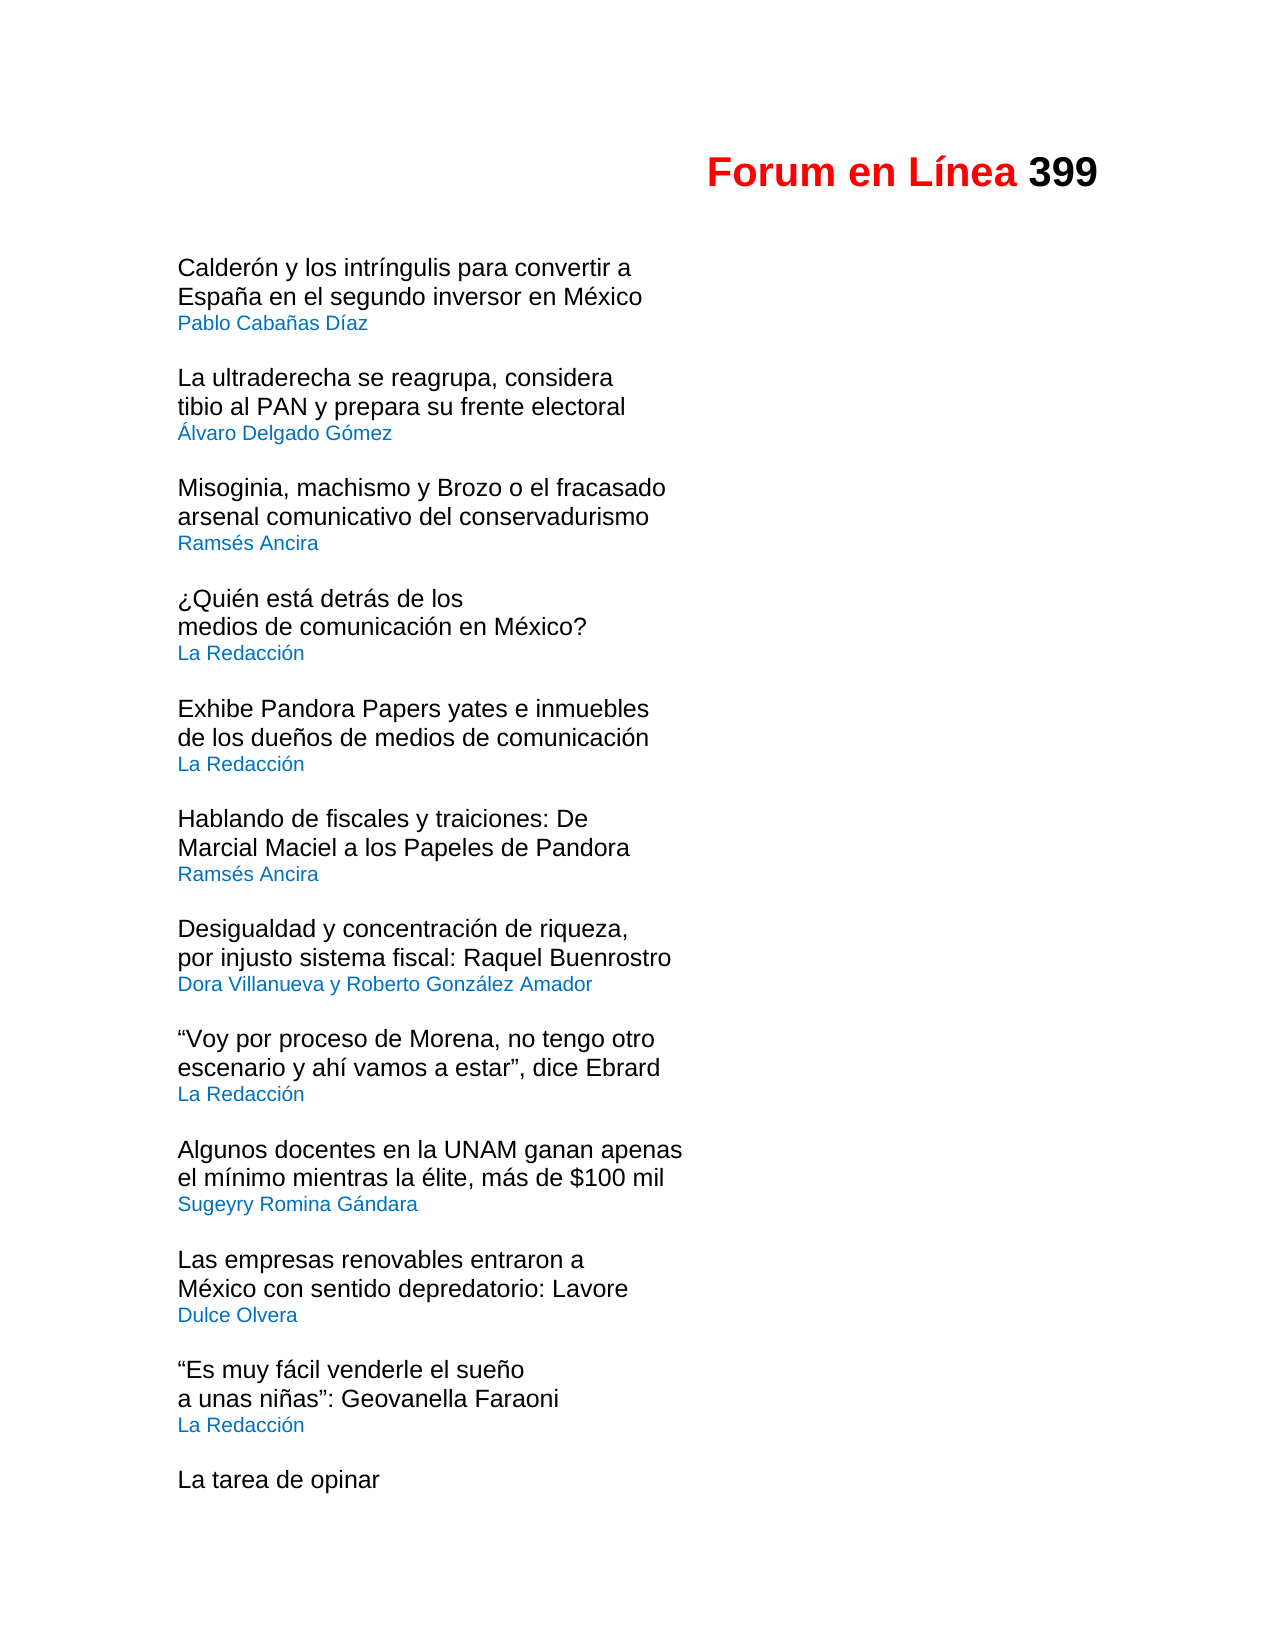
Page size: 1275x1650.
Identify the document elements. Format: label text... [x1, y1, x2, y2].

text Marcial Maciel a los Papeles de Pandora [177, 833, 1098, 862]
text Álvaro Delgado Gómez [177, 421, 1098, 445]
text “Es muy fácil venderle el sueño [177, 1355, 1098, 1384]
text España en el segundo inversor en México [177, 282, 1098, 311]
text La tarea de opinar [177, 1465, 1098, 1494]
text La Redacción [177, 1413, 1098, 1437]
text medios de comunicación en México? [177, 612, 1098, 641]
text Misoginia, machismo y Brozo o el fracasado [177, 473, 1098, 502]
text La ultraderecha se reagrupa, considera [177, 363, 1098, 392]
text de los dueños de medios de comunicación [177, 723, 1098, 751]
text La Redacción [177, 641, 1098, 665]
text La Redacción [177, 1082, 1098, 1106]
text Algunos docentes en la UNAM ganan apenas [177, 1135, 1098, 1163]
text Desigualdad y concentración de riqueza, [177, 914, 1098, 943]
text México con sentido depredatorio: Lavore [177, 1274, 1098, 1302]
text Ramsés Ancira [177, 531, 1098, 555]
text La Redacción [177, 751, 1098, 775]
text a unas niñas”: Geovanella Faraoni [177, 1384, 1098, 1413]
text “Voy por proceso de Morena, no tengo otro [177, 1024, 1098, 1053]
text Dulce Olvera [177, 1302, 1098, 1326]
text Dora Villanueva y Roberto González Amador [177, 972, 1098, 996]
text Exhibe Pandora Papers yates e inmuebles [177, 694, 1098, 723]
text Hablando de fiscales y traiciones: De [177, 804, 1098, 833]
text el mínimo mientras la élite, más de $100 mil [177, 1163, 1098, 1192]
text Las empresas renovables entraron a [177, 1245, 1098, 1274]
text arsenal comunicativo del conservadurismo [177, 502, 1098, 531]
text por injusto sistema fiscal: Raquel Buenrostro [177, 943, 1098, 972]
text ¿Quién está detrás de los [177, 584, 1098, 612]
text Sugeyry Romina Gándara [177, 1192, 1098, 1216]
text tibio al PAN y prepara su frente electoral [177, 392, 1098, 421]
text Pablo Cabañas Díaz [177, 311, 1098, 334]
text Forum en Línea 399 [177, 148, 1098, 196]
text Ramsés Ancira [177, 862, 1098, 886]
text escenario y ahí vamos a estar”, dice Ebrard [177, 1053, 1098, 1082]
text Calderón y los intríngulis para convertir a [177, 253, 1098, 282]
